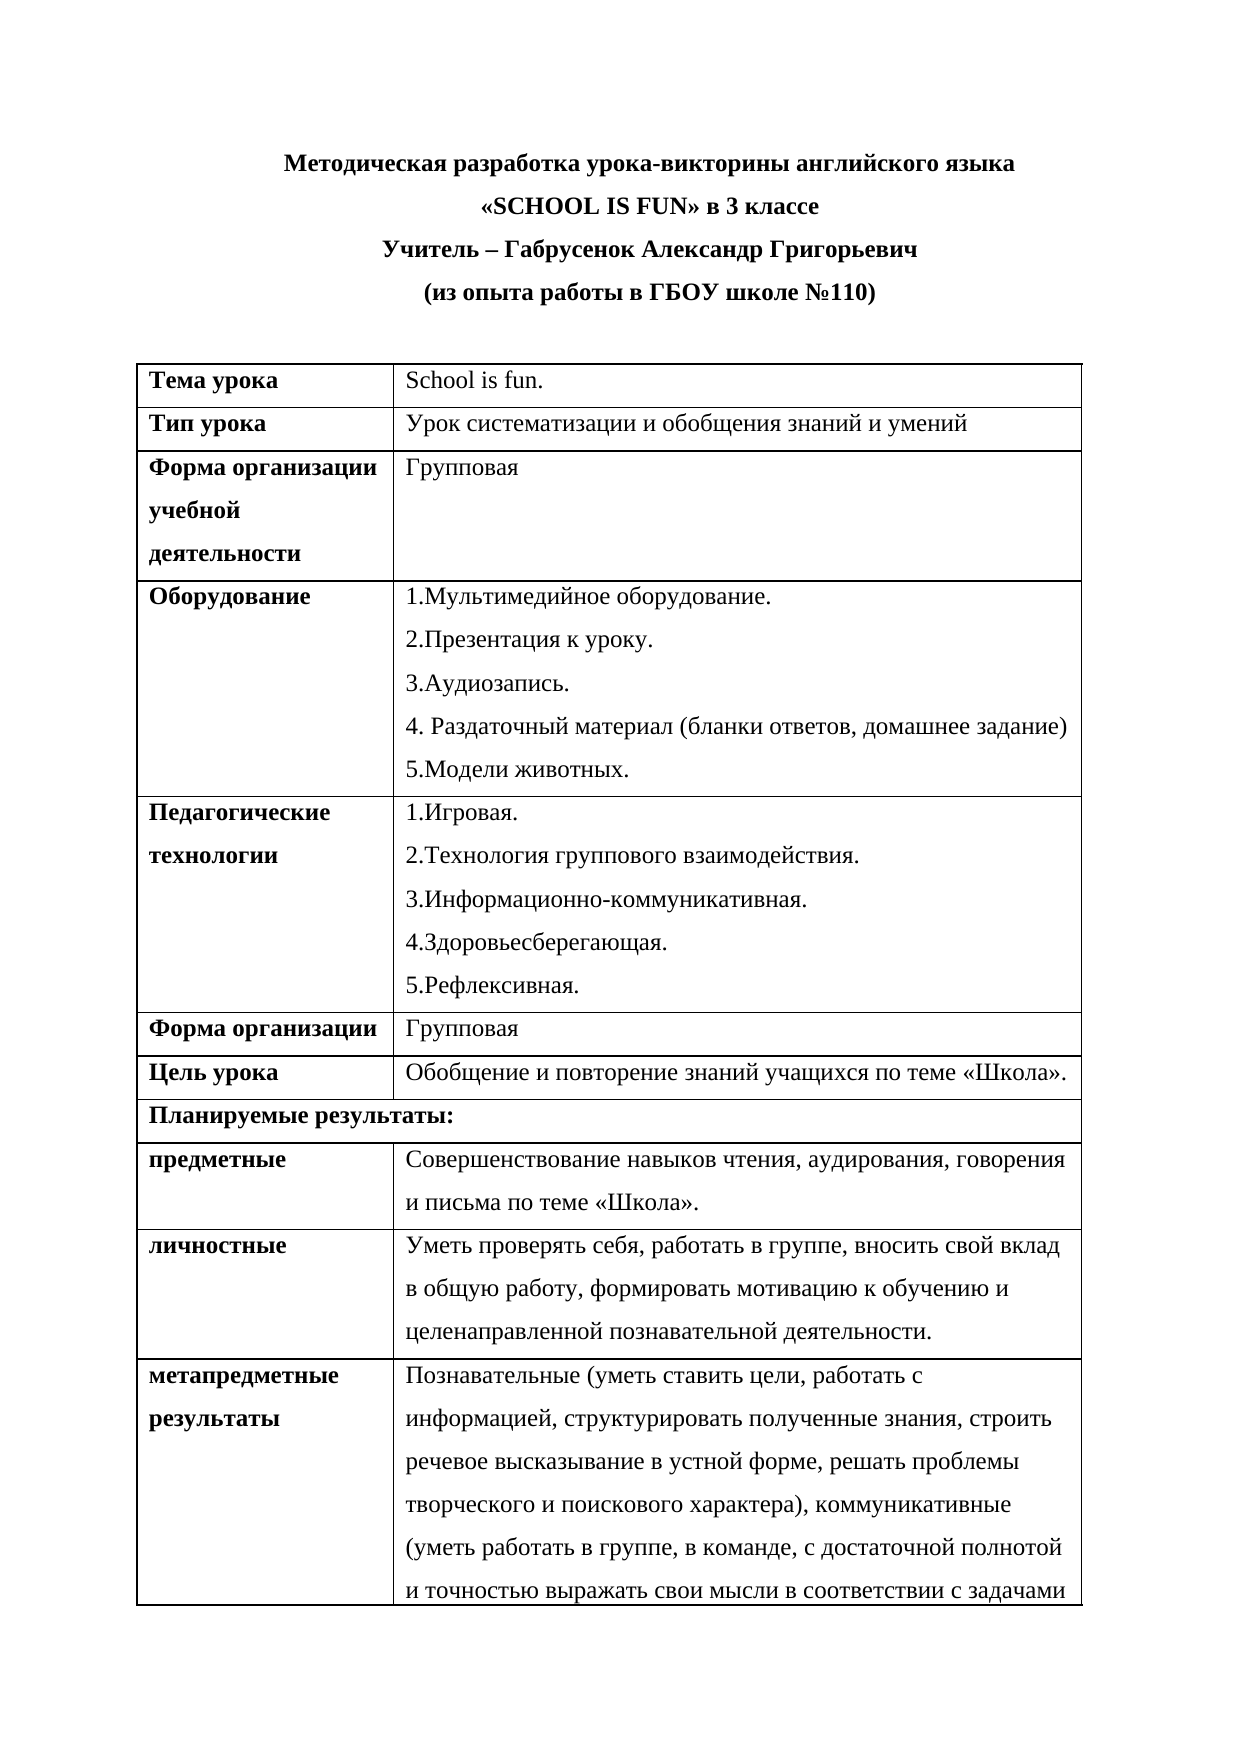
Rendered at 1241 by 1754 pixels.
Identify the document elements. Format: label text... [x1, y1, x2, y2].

table_cell Уметь проверять себя, работать в группе, вносить свой вклад в общую работу, формировать мотивацию к обучению и целенаправленной познавательной деятельности. [394, 1230, 1081, 1358]
text (из опыта работы в ГБОУ школе №110) [148, 277, 1092, 306]
table_cell Совершенствование навыков чтения, аудирования, говорения и письма по теме «Школа». [394, 1144, 1081, 1229]
table_cell Педагогические технологии [138, 797, 393, 1012]
text «SCHOOL IS FUN» в 3 классе [148, 191, 1092, 219]
table_cell личностные [138, 1230, 393, 1358]
text Учитель – Габрусенок Александр Григорьевич [148, 234, 1092, 263]
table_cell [138, 1360, 393, 1604]
table_cell предметные [138, 1144, 393, 1229]
table_cell Обобщение и повторение знаний учащихся по теме «Школа». [394, 1057, 1081, 1099]
table_cell Урок систематизации и обобщения знаний и умений [394, 408, 1081, 450]
table_cell Цель урока [138, 1057, 393, 1099]
table_cell Форма организации учебной деятельности [138, 452, 393, 580]
table_cell 1.Игровая. 2.Технология группового взаимодействия. 3.Информационно-коммуникативная. 4.Здоровьесберегающая. 5.Рефлексивная. [394, 797, 1081, 1012]
table_cell Планируемые результаты: [138, 1100, 1081, 1142]
table_cell Тип урока [138, 408, 393, 450]
table_cell 1.Мультимедийное оборудование. 2.Презентация к уроку. 3.Аудиозапись. 4. Раздаточный материал (бланки ответов, домашнее задание) 5.Модели животных. [394, 582, 1081, 796]
table_cell Оборудование [138, 582, 393, 796]
table_cell Форма организации [138, 1013, 393, 1055]
table_header School is fun. [394, 365, 1081, 407]
text Методическая разработка урока-викторины английского языка [148, 148, 1092, 176]
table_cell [394, 1360, 1081, 1604]
table_cell Групповая [394, 1013, 1081, 1055]
table_header Тема урока [138, 365, 393, 407]
table_cell Групповая [394, 452, 1081, 580]
